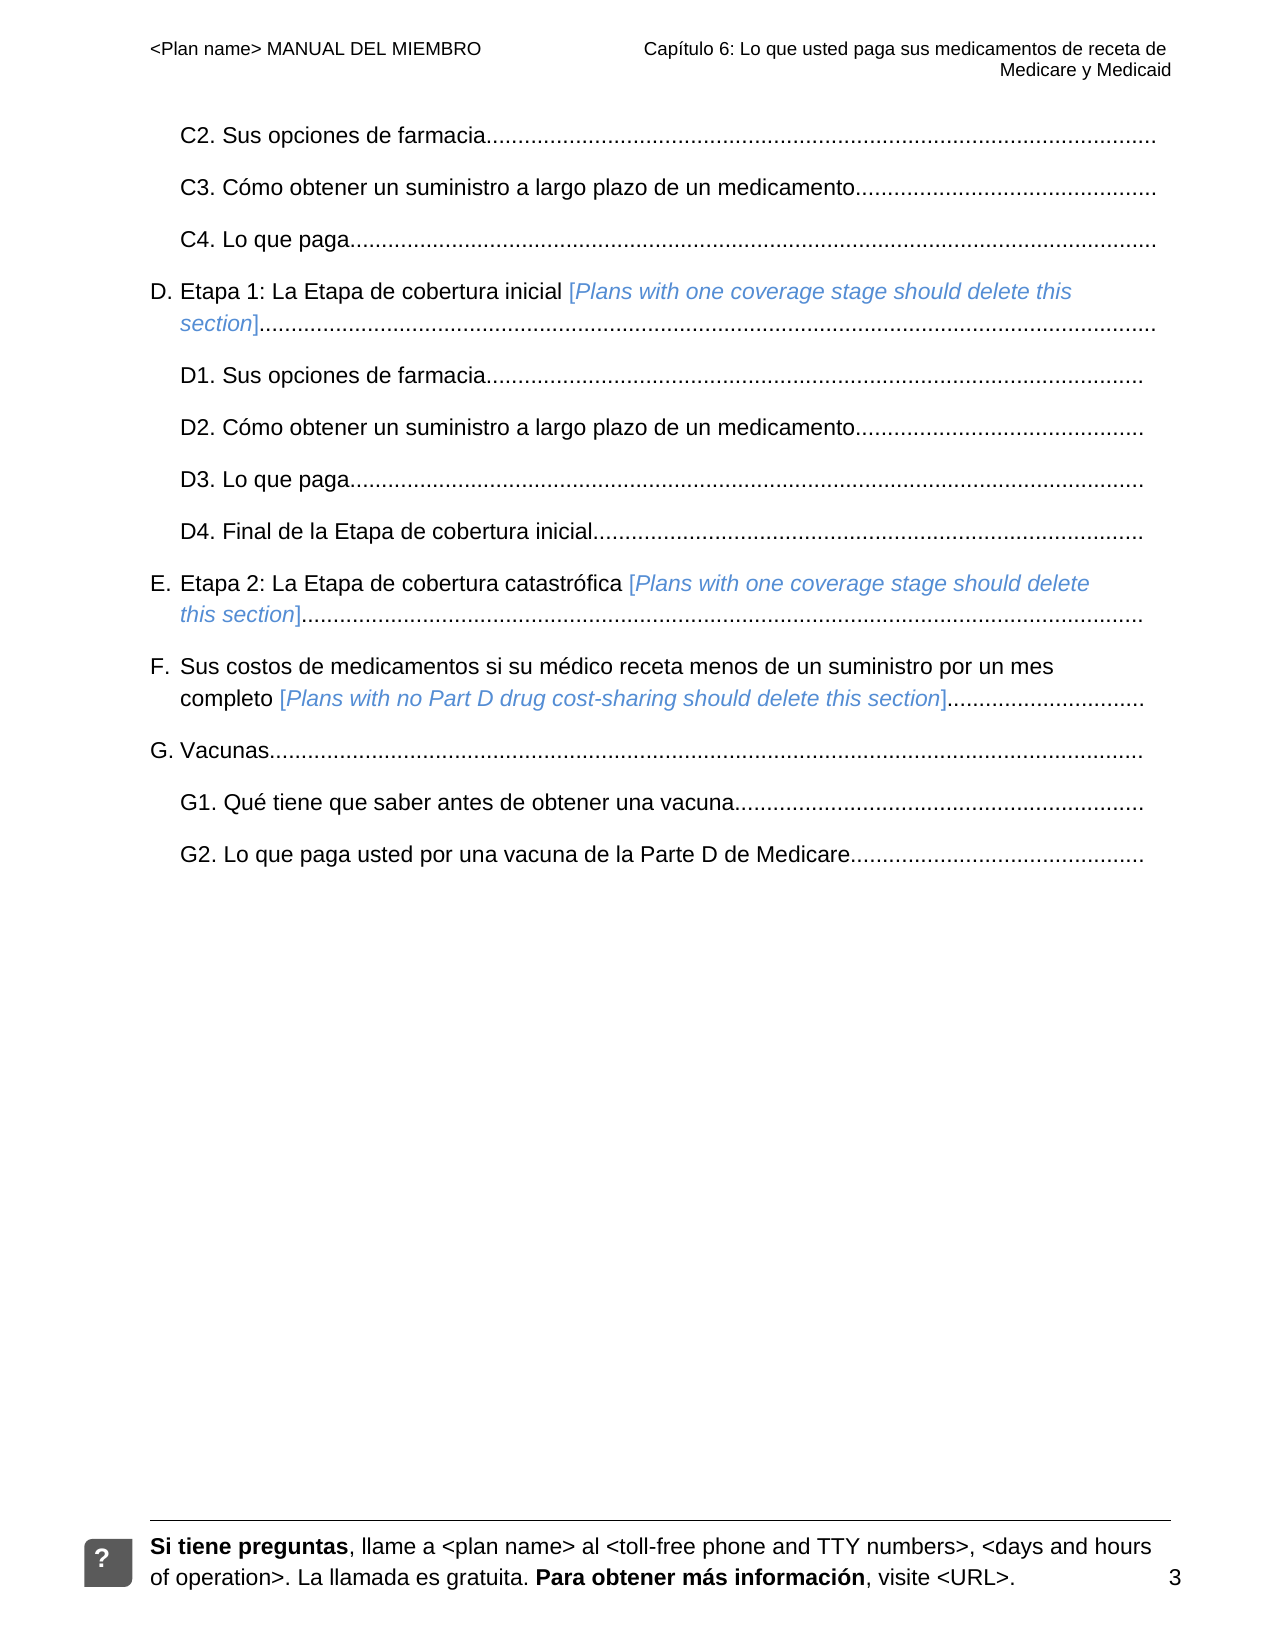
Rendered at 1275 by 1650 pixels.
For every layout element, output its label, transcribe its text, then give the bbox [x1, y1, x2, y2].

text G. Vacunas 14 [150, 733, 1096, 764]
text C4. Lo que paga 8 [180, 223, 1096, 254]
text D1. Sus opciones de farmacia 10 [180, 358, 1096, 389]
text D3. Lo que paga 11 [180, 462, 1096, 493]
text D2. Cómo obtener un suministro a largo plazo de un medicamento 11 [180, 410, 1096, 441]
text C2. Sus opciones de farmacia 7 [180, 118, 1096, 150]
text C3. Cómo obtener un suministro a largo plazo de un medicamento 8 [180, 171, 1096, 202]
text F. Sus costos de medicamentos si su médico receta menos de un suministro por un mes completo [Plans with no Part D drug cost-sharing should delete this section] 13 [150, 650, 1096, 712]
text D4. Final de la Etapa de cobertura inicial 12 [180, 514, 1096, 546]
text G1. Qué tiene que saber antes de obtener una vacuna 14 [180, 785, 1096, 816]
text E. Etapa 2: La Etapa de cobertura catastrófica [Plans with one coverage stage should delete this section] 13 [150, 566, 1096, 629]
text G2. Lo que paga usted por una vacuna de la Parte D de Medicare 15 [180, 837, 1096, 868]
text D. Etapa 1: La Etapa de cobertura inicial [Plans with one coverage stage should delete this section] 9 [150, 275, 1096, 337]
